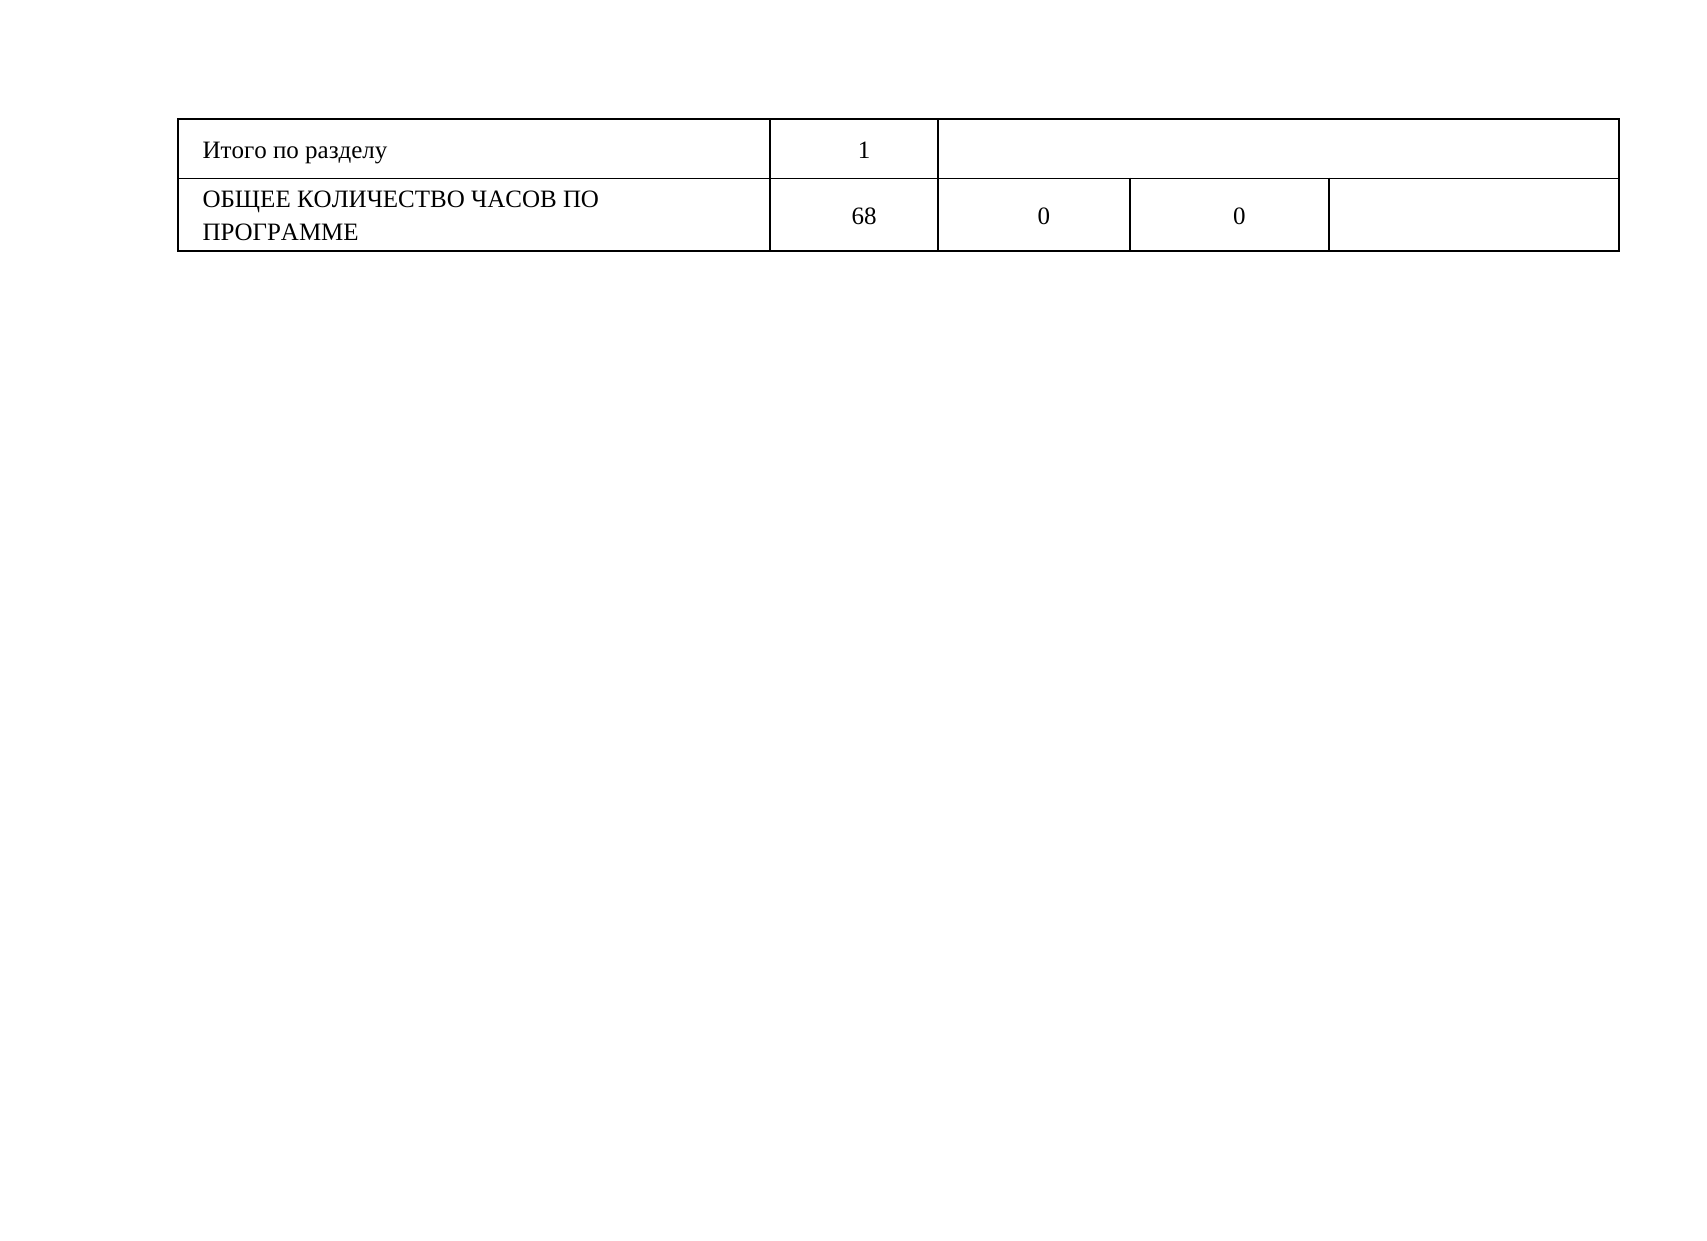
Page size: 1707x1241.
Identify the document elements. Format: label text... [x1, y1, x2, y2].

table_cell Итого по разделу [179, 120, 769, 178]
table_cell 0 [939, 179, 1129, 250]
table_cell 68 [771, 179, 937, 250]
table_cell ОБЩЕЕ КОЛИЧЕСТВО ЧАСОВ ПО ПРОГРАММЕ [179, 179, 769, 250]
table_cell [1330, 179, 1618, 250]
table_cell [939, 120, 1618, 178]
table_cell 0 [1131, 179, 1328, 250]
table_cell 1 [771, 120, 937, 178]
